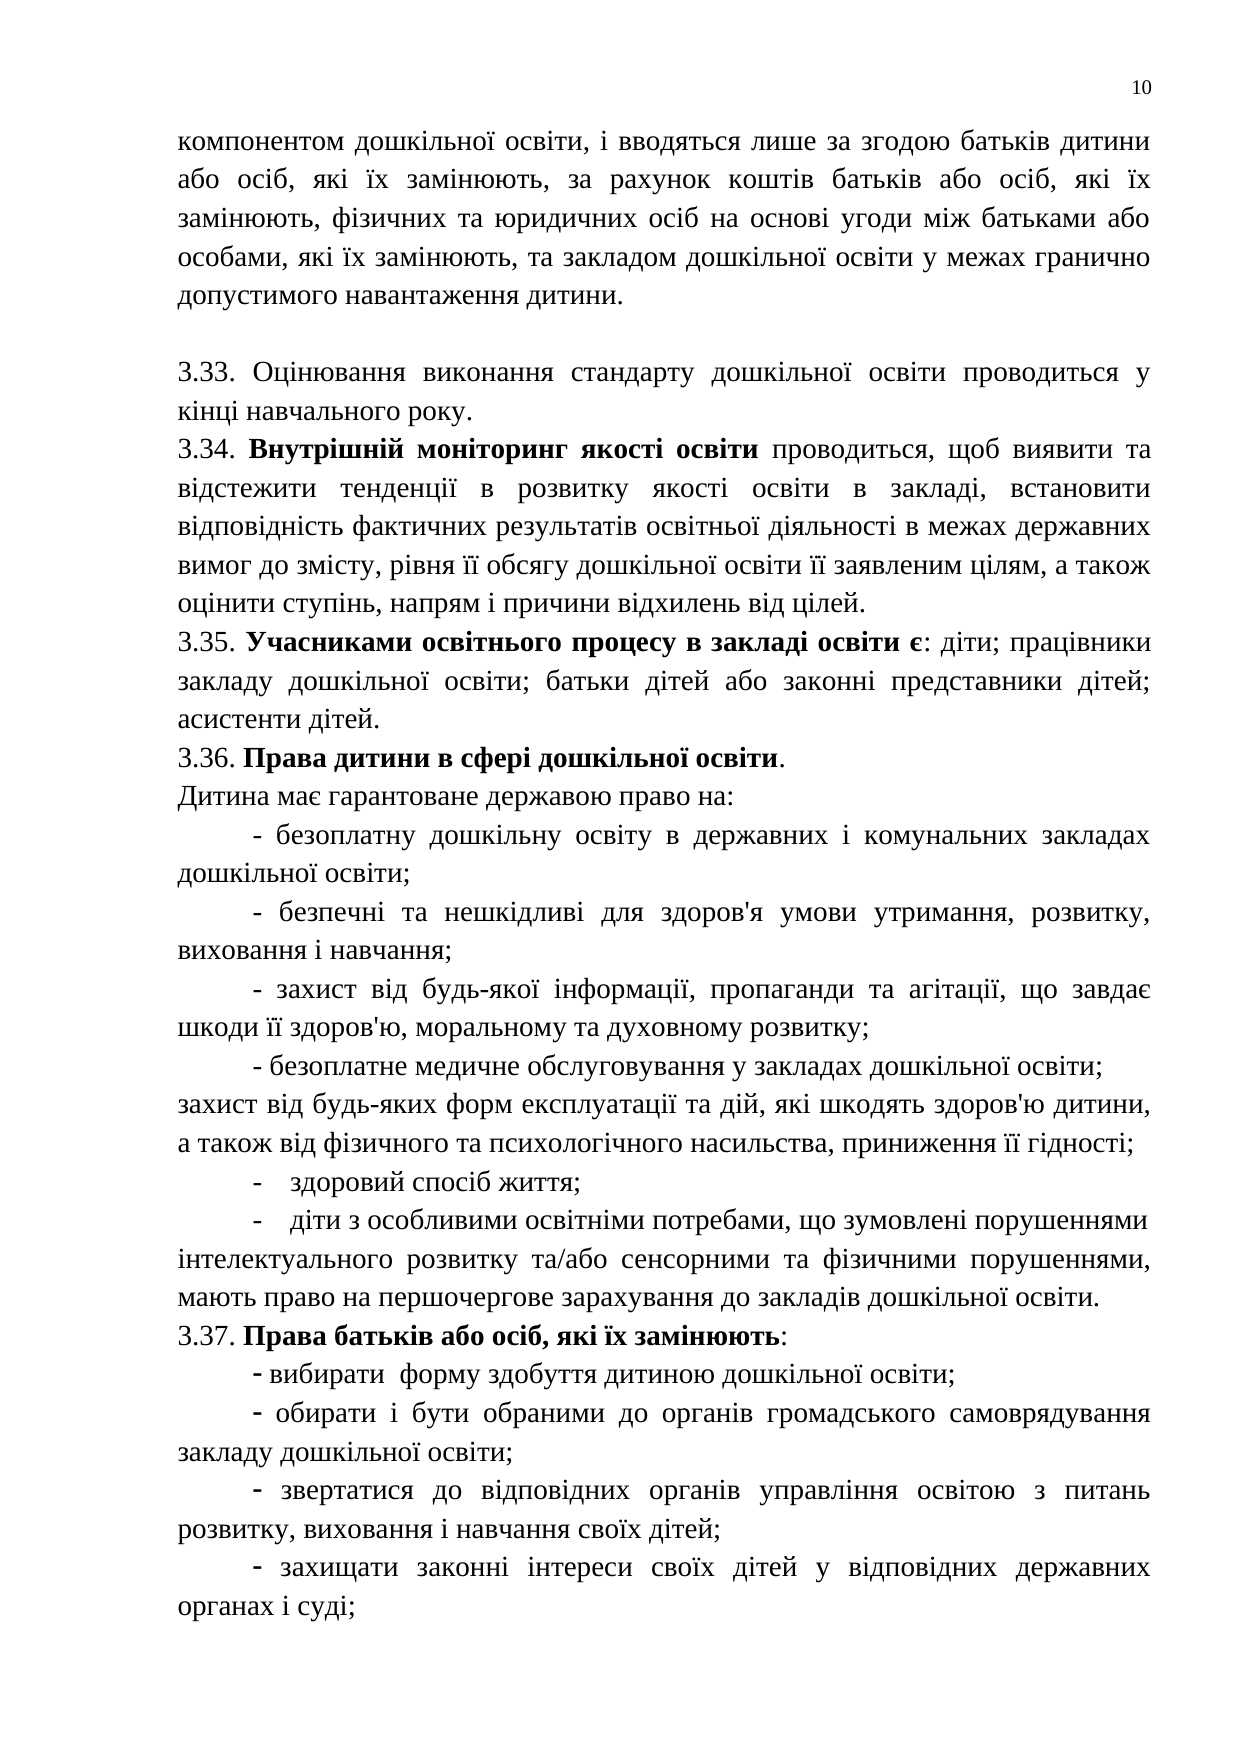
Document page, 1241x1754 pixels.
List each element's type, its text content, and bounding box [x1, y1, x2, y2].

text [177, 123, 1152, 311]
text інтелектуального розвитку та/або сенсорними та фізичними порушеннями, мають право на першочергове зарахування до закладів дошкільної освіти. [177, 1241, 1152, 1313]
text захищати законні інтереси своїх дітей у відповідних державних органах і суді; [177, 1549, 1152, 1622]
text обирати і бути обраними до органів громадського самоврядування закладу дошкільної освіти; [177, 1395, 1152, 1467]
text 3.34. Внутрішній моніторинг якості освіти проводиться, щоб виявити та відстежити тенденції в розвитку якості освіти в закладі, встановити відповідність фактичних результатів освітньої діяльності в межах державних вимог до змісту, рівня її обсягу дошкільної освіти її заявленим цілям, а також оцінити ступінь, напрям і причини відхилень від цілей. [177, 431, 1152, 619]
text вибирати форму здобуття дитиною дошкільної освіти; [177, 1356, 1152, 1390]
text 3.33. Оцінювання виконання стандарту дошкільної освіти проводиться у кінці навчального року. [177, 354, 1152, 426]
text 3.35. Учасниками освітнього процесу в закладі освіти є: діти; працівники закладу дошкільної освіти; батьки дітей або законні представники дітей; асистенти дітей. [177, 624, 1152, 735]
text 3.36. Права дитини в сфері дошкільної освіти. [177, 740, 1152, 773]
text - захист від будь-якої інформації, пропаганди та агітації, що завдає шкоди її здоров'ю, моральному та духовному розвитку; [177, 971, 1152, 1043]
text звертатися до відповідних органів управління освітою з питань розвитку, виховання і навчання своїх дітей; [177, 1472, 1152, 1544]
list діти з особливими освітніми потребами, що зумовлені порушеннями [252, 1202, 1152, 1236]
text - безоплатне медичне обслуговування у закладах дошкільної освіти; [177, 1048, 1152, 1082]
text Дитина має гарантоване державою право на: [177, 778, 1152, 812]
text захист від будь-яких форм експлуатації та дій, які шкодять здоров'ю дитини, а також від фізичного та психологічного насильства, приниження її гідності; [177, 1087, 1152, 1159]
list здоровий спосіб життя; [252, 1164, 1152, 1197]
text - безпечні та нешкідливі для здоров'я умови утримання, розвитку, виховання і навчання; [177, 894, 1152, 966]
text - безоплатну дошкільну освіту в державних і комунальних закладах дошкільної освіти; [177, 817, 1152, 889]
text 3.37. Права батьків або осіб, які їх замінюють: [177, 1318, 1152, 1351]
